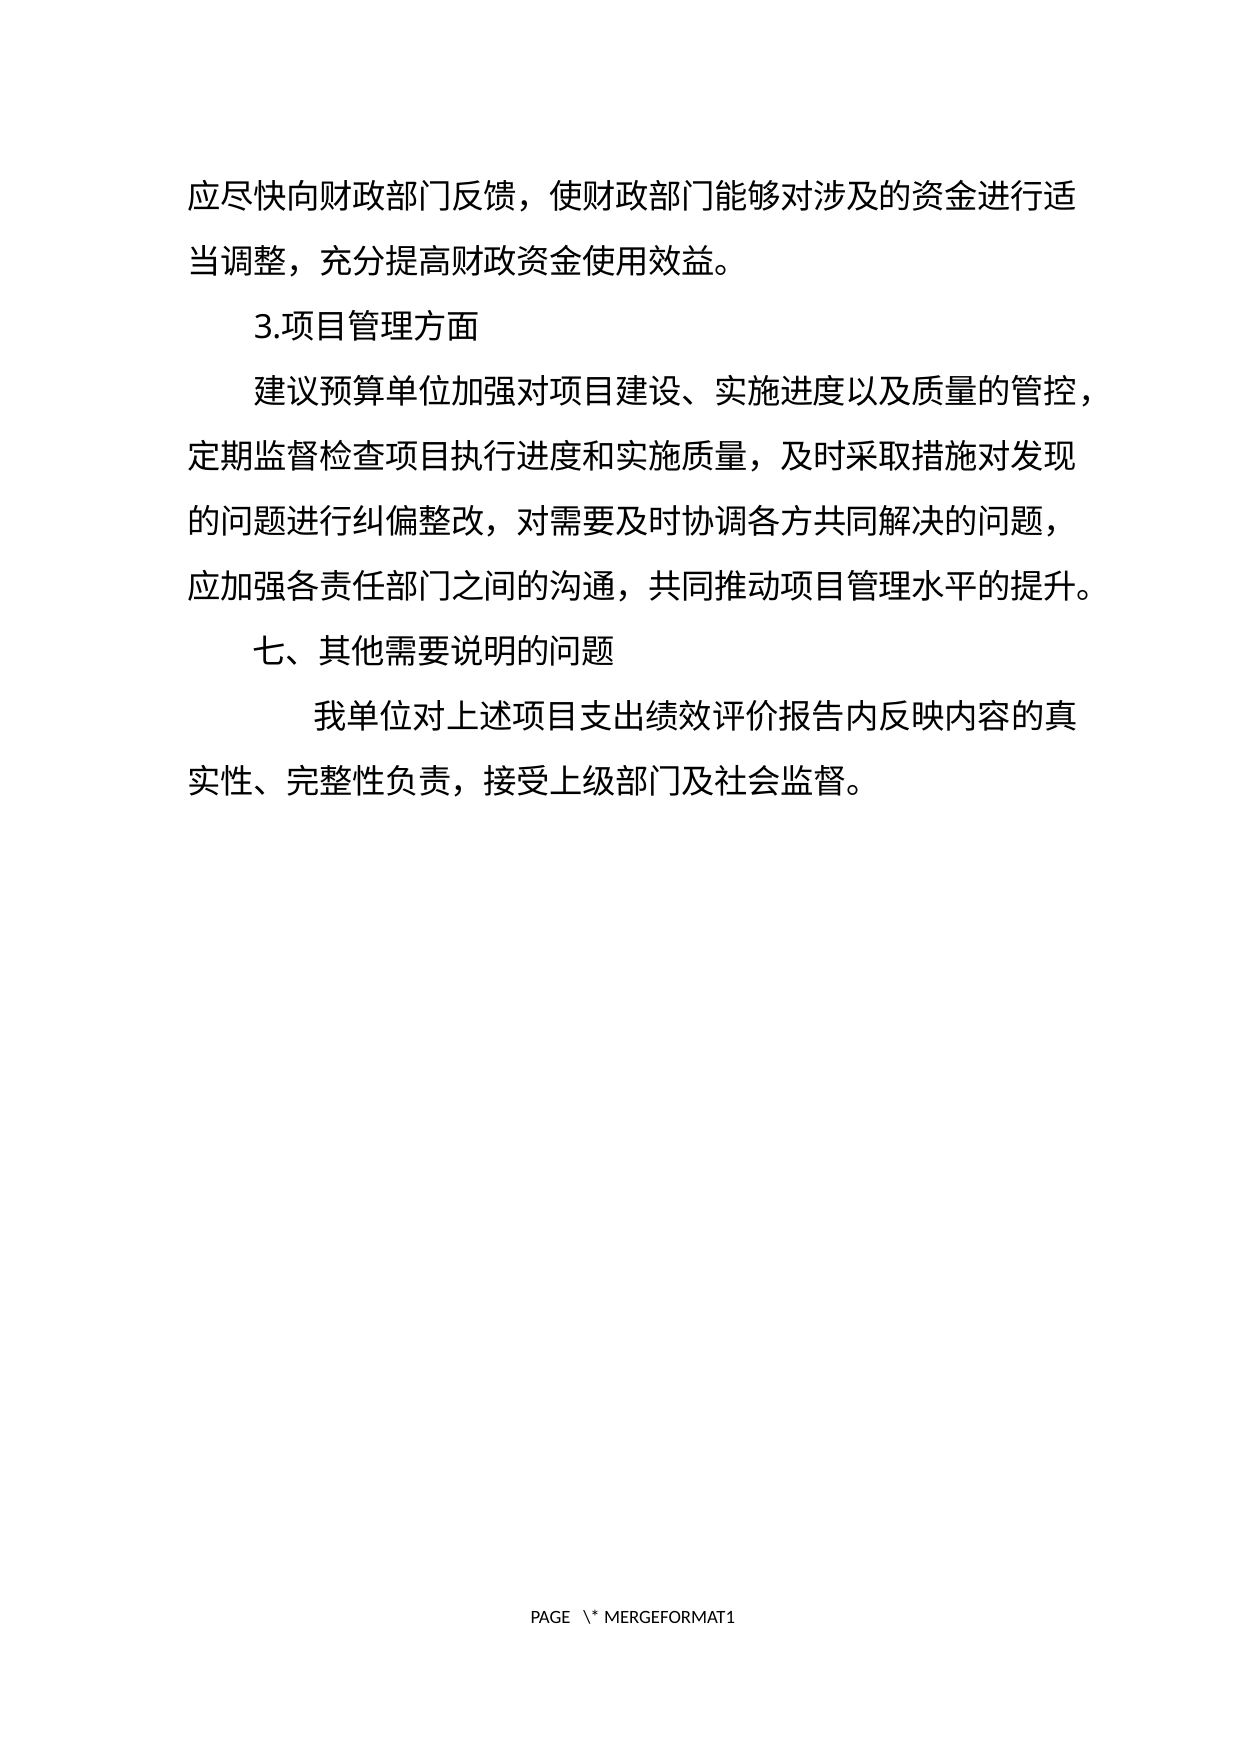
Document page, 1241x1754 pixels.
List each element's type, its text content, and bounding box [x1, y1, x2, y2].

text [187, 162, 1078, 617]
text 我单位对上述项目支出绩效评价报告内反映内容的真实性、完整性负责，接受上级部门及社会监督。 [187, 682, 1078, 812]
text 七、其他需要说明的问题 [187, 617, 1078, 682]
